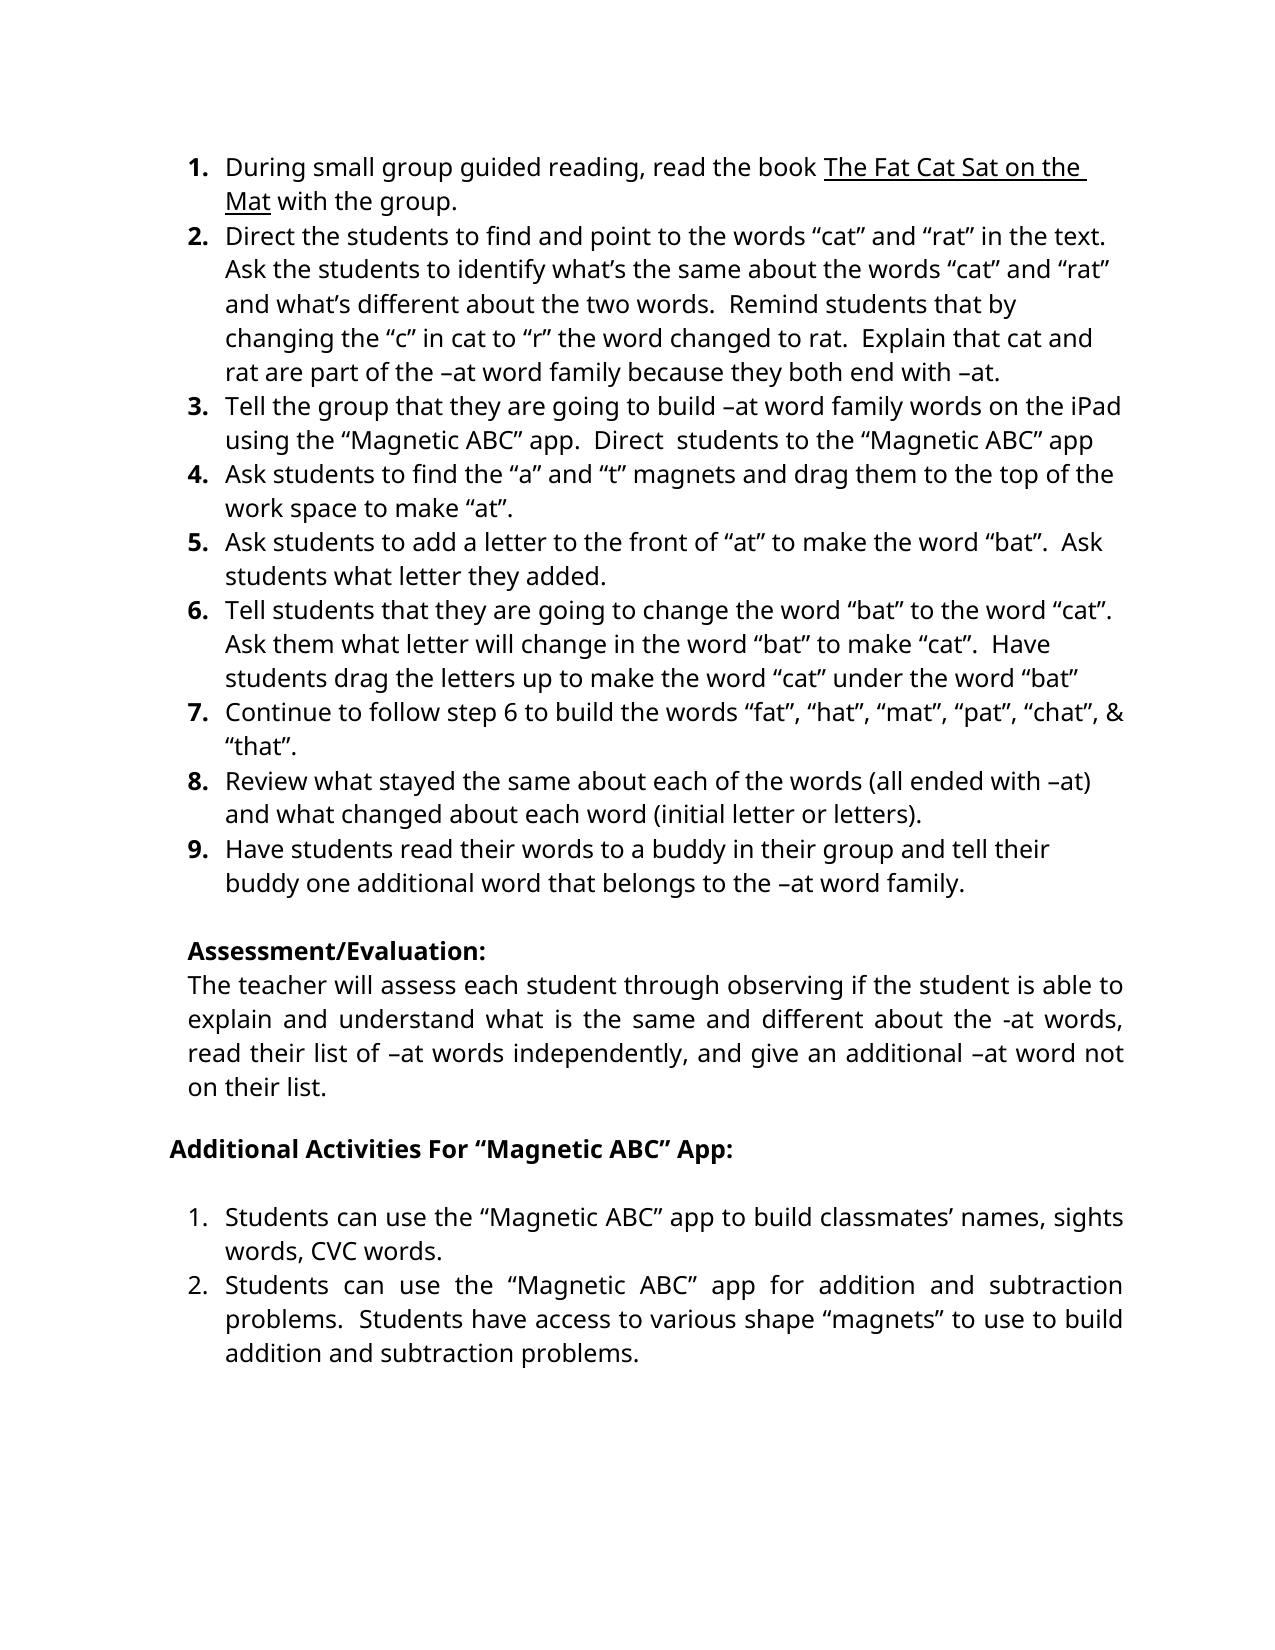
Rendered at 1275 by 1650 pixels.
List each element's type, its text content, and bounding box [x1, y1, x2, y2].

list Have students read their words to a buddy in their group and tell their buddy one additional word that belongs to the –at word family. [187, 831, 1125, 899]
text Additional Activities For “Magnetic ABC” App: [150, 1132, 1125, 1166]
list Review what stayed the same about each of the words (all ended with –at) and what changed about each word (initial letter or letters). [187, 763, 1125, 831]
text The teacher will assess each student through observing if the student is able to explain and understand what is the same and different about the -at words, read their list of –at words independently, and give an additional –at word not on their list. [187, 967, 1125, 1104]
list Direct the students to find and point to the words “cat” and “rat” in the text. Ask the students to identify what’s the same about the words “cat” and “rat” and what’s different about the two words. Remind students that by changing the “c” in cat to “r” the word changed to rat. Explain that cat and rat are part of the –at word family because they both end with –at. [187, 218, 1125, 388]
list Ask students to add a letter to the front of “at” to make the word “bat”. Ask students what letter they added. [187, 525, 1125, 593]
list Students can use the “Magnetic ABC” app to build classmates’ names, sights words, CVC words. [187, 1200, 1125, 1268]
list Students can use the “Magnetic ABC” app for addition and subtraction problems. Students have access to various shape “magnets” to use to build addition and subtraction problems. [187, 1268, 1125, 1370]
list Tell students that they are going to change the word “bat” to the word “cat”. Ask them what letter will change in the word “bat” to make “cat”. Have students drag the letters up to make the word “cat” under the word “bat” [187, 593, 1125, 695]
list Ask students to find the “a” and “t” magnets and drag them to the top of the work space to make “at”. [187, 457, 1125, 525]
list Continue to follow step 6 to build the words “fat”, “hat”, “mat”, “pat”, “chat”, & “that”. [187, 695, 1125, 763]
list Tell the group that they are going to build –at word family words on the iPad using the “Magnetic ABC” app. Direct students to the “Magnetic ABC” app [187, 388, 1125, 457]
list During small group guided reading, read the book The Fat Cat Sat on the Mat with the group. [187, 150, 1125, 218]
list Assessment/Evaluation: [187, 933, 1125, 967]
